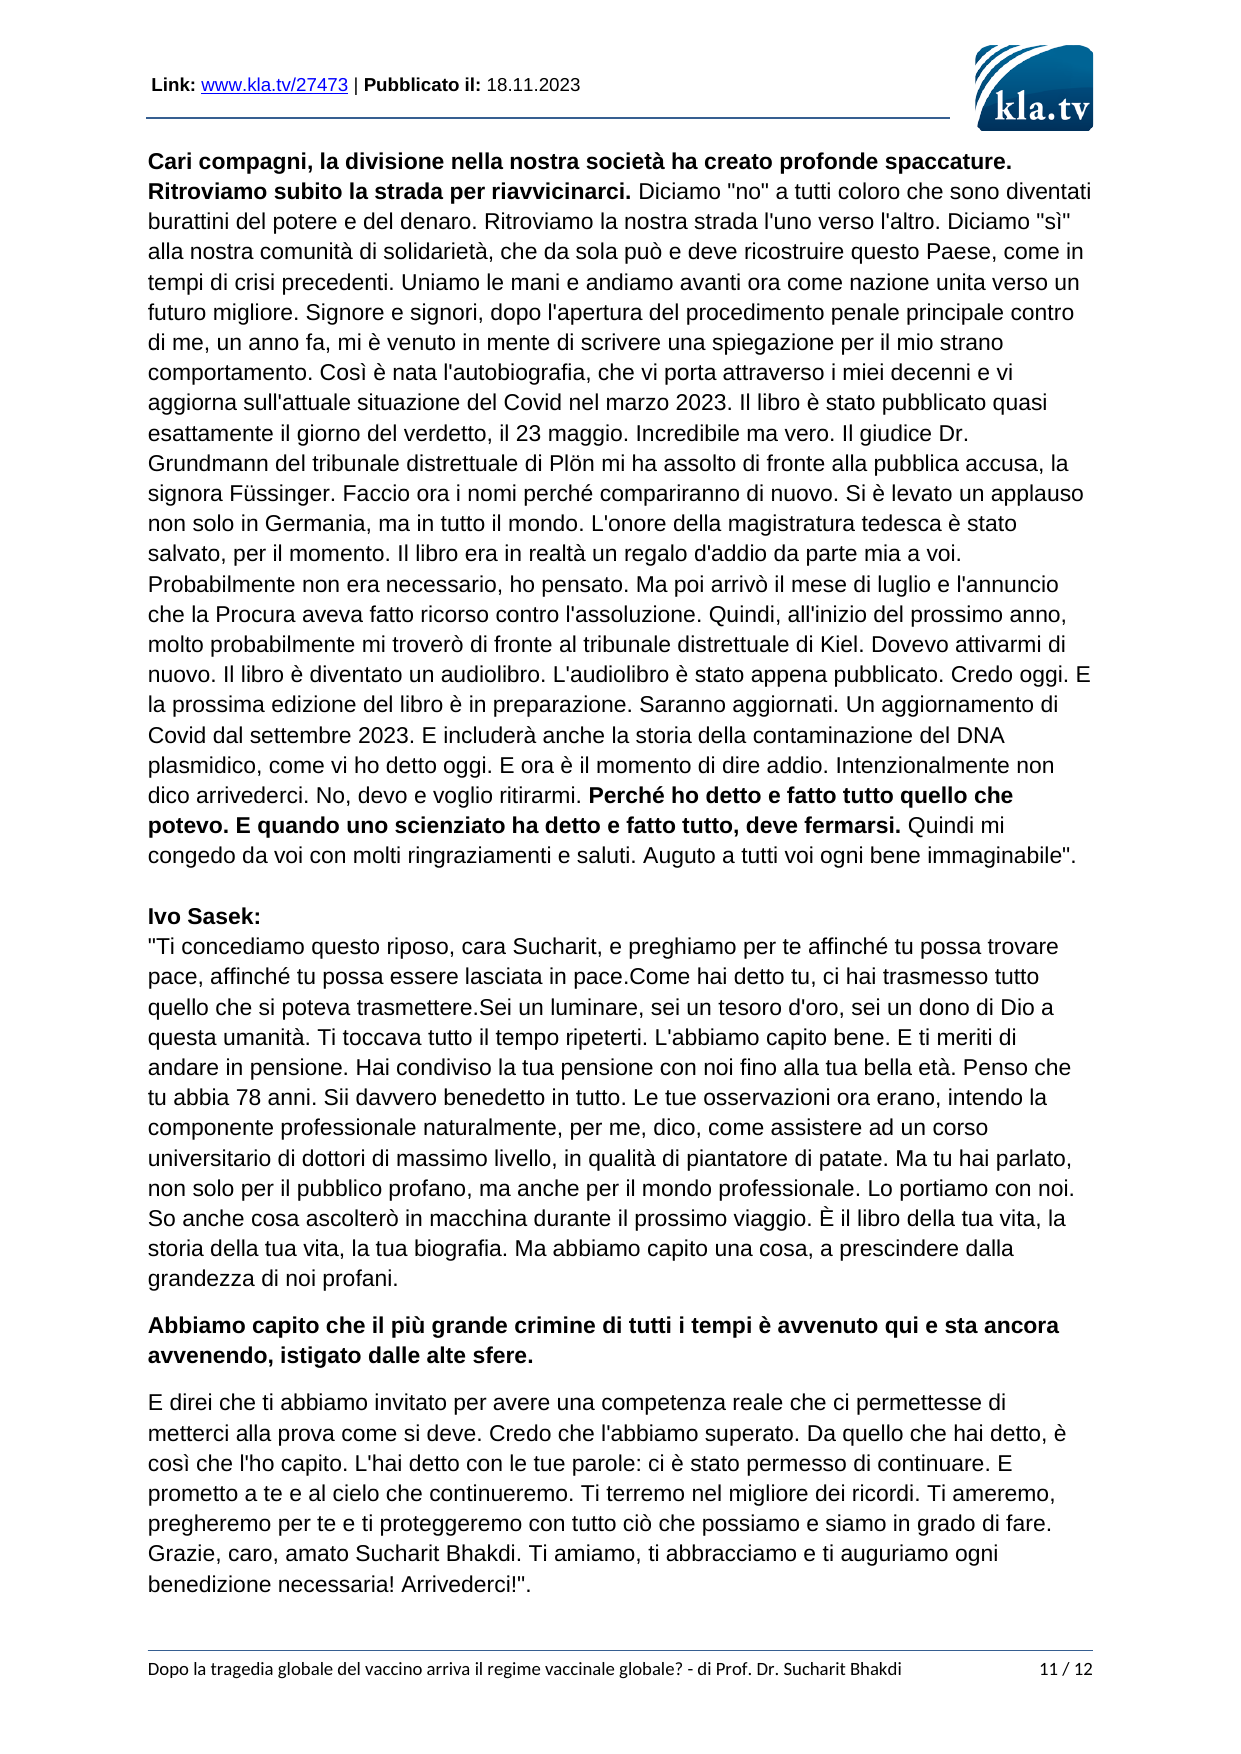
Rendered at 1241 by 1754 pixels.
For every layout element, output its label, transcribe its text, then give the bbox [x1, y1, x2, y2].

text Abbiamo capito che il più grande crimine di tutti i tempi è avvenuto qui e sta ancora avvenendo, istigato dalle alte sfere. [148, 1312, 1093, 1369]
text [148, 148, 1093, 1292]
text E direi che ti abbiamo invitato per avere una competenza reale che ci permettesse di metterci alla prova come si deve. Credo che l'abbiamo superato. Da quello che hai detto, è così che l'ho capito. L'hai detto con le tue parole: ci è stato permesso di continuare. E prometto a te e al cielo che continueremo. Ti terremo nel migliore dei ricordi. Ti ameremo, pregheremo per te e ti proteggeremo con tutto ciò che possiamo e siamo in grado di fare. Grazie, caro, amato Sucharit Bhakdi. Ti amiamo, ti abbracciamo e ti auguriamo ogni benedizione necessaria! Arrivederci!". [148, 1389, 1093, 1597]
